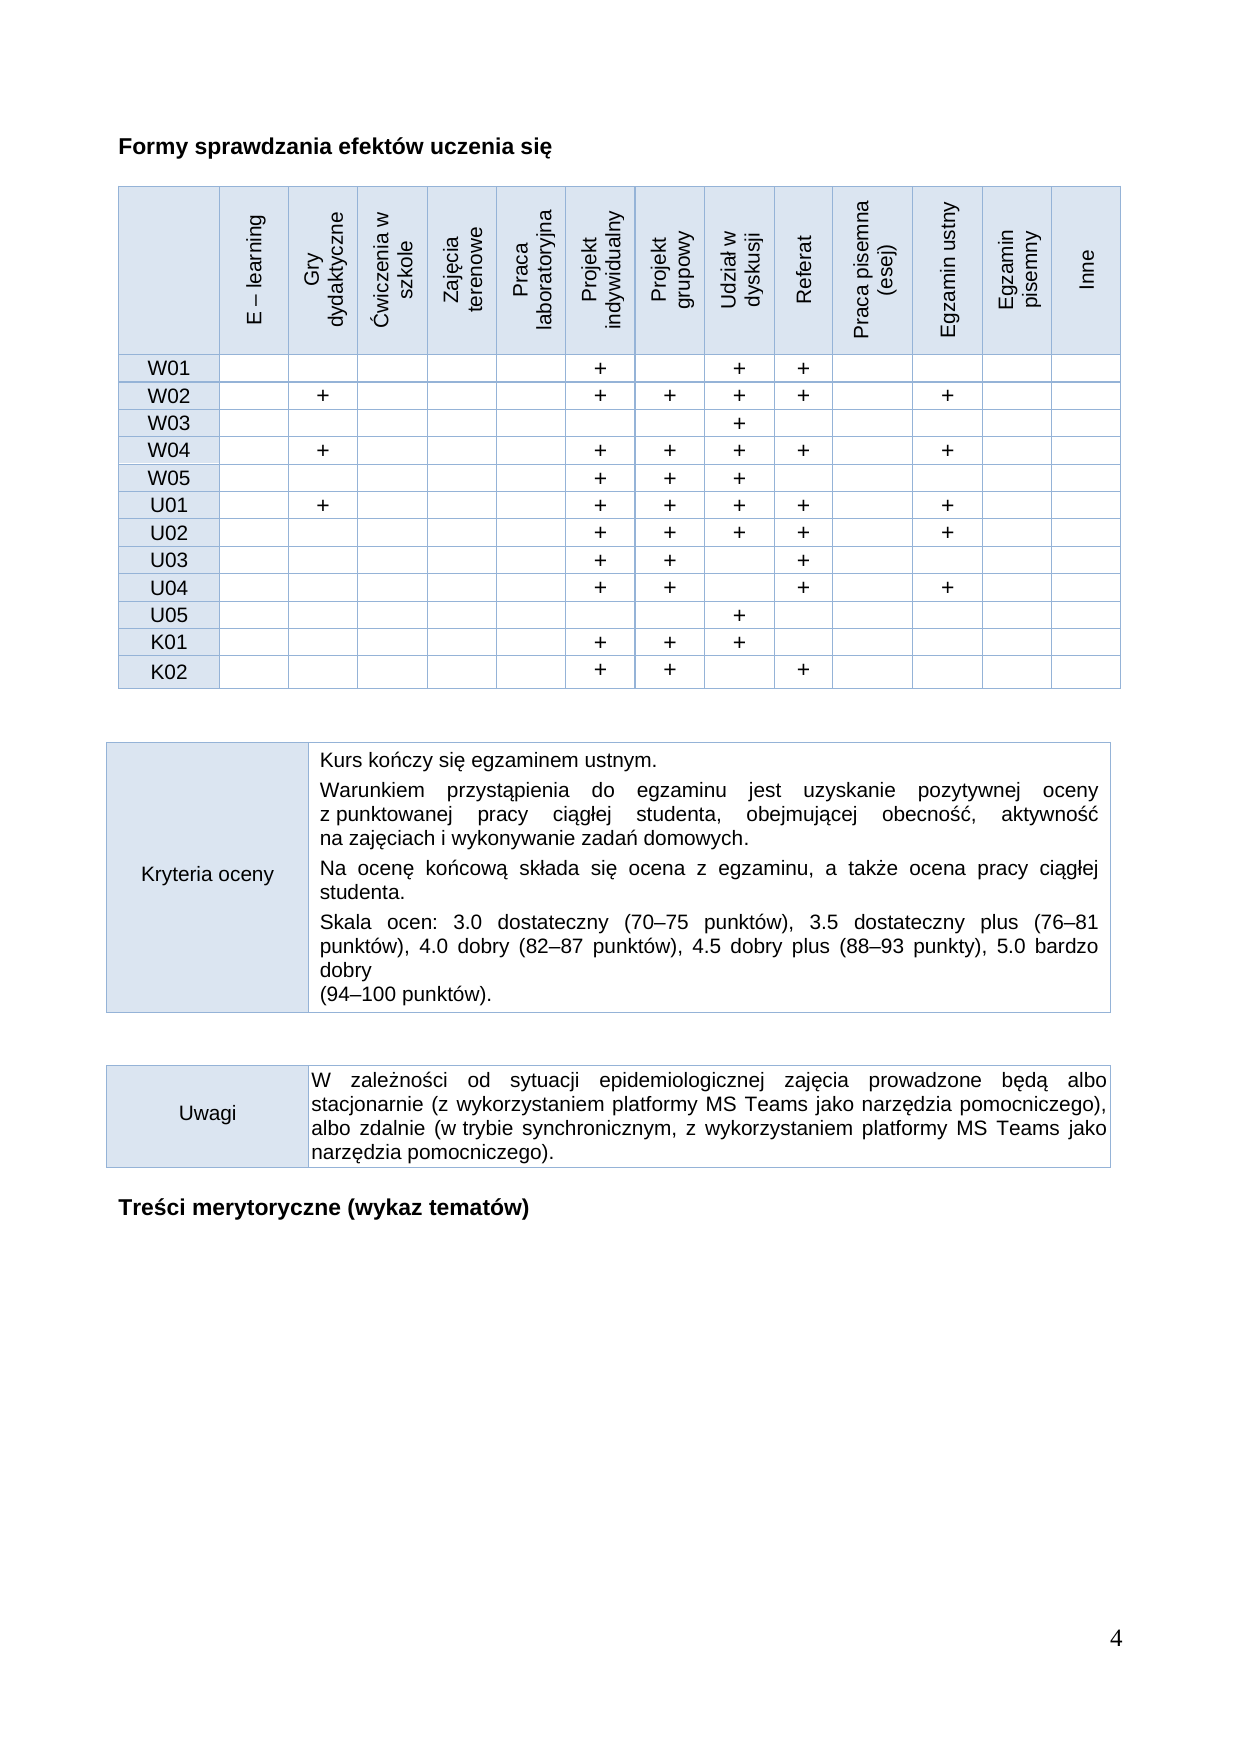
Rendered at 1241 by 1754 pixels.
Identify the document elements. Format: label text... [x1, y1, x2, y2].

text Formy sprawdzania efektów uczenia się [118, 133, 1122, 159]
table_header Zajęcia terenowe [428, 187, 496, 354]
table_cell + [636, 519, 704, 546]
table_cell [983, 492, 1051, 518]
table_cell [358, 465, 427, 491]
table_cell [497, 574, 565, 601]
table_cell [428, 410, 496, 436]
table_cell [220, 656, 288, 688]
table_header Egzamin ustny [913, 187, 982, 354]
table_cell [497, 355, 565, 381]
table_cell [289, 355, 357, 381]
table_cell + [705, 437, 774, 463]
table_cell + [913, 574, 982, 601]
table_cell [833, 437, 912, 463]
table_cell [497, 602, 565, 628]
table_cell + [705, 410, 774, 436]
table_cell [428, 574, 496, 601]
table_cell [289, 574, 357, 601]
table_cell [497, 410, 565, 436]
table_cell + [775, 355, 832, 381]
table_cell [913, 465, 982, 491]
table_cell [428, 602, 496, 628]
table_header Projekt indywidualny [566, 187, 634, 354]
table_cell + [775, 656, 832, 688]
table_cell W04 [119, 437, 219, 463]
table_cell [358, 602, 427, 628]
table_cell [705, 656, 774, 688]
table_cell W01 [119, 355, 219, 381]
table_cell [983, 656, 1051, 688]
table_cell U05 [119, 602, 219, 628]
table_cell [220, 574, 288, 601]
table_cell [833, 519, 912, 546]
table_cell [497, 492, 565, 518]
table_cell [220, 602, 288, 628]
table_cell [428, 465, 496, 491]
table_cell [289, 519, 357, 546]
table_cell [983, 519, 1051, 546]
table_cell [497, 465, 565, 491]
table_cell [1052, 519, 1120, 546]
table_cell + [566, 465, 634, 491]
table_cell + [775, 492, 832, 518]
table_cell [220, 383, 288, 409]
table_cell [1052, 465, 1120, 491]
table_cell + [566, 574, 634, 601]
table_cell + [566, 492, 634, 518]
table_cell [833, 602, 912, 628]
table_cell U02 [119, 519, 219, 546]
table_header Egzamin pisemny [983, 187, 1051, 354]
table_cell + [705, 519, 774, 546]
table_header Kryteria oceny [107, 743, 308, 1012]
table_cell [983, 574, 1051, 601]
table_cell [833, 465, 912, 491]
table_cell [833, 574, 912, 601]
table_cell [636, 602, 704, 628]
table_cell + [705, 383, 774, 409]
table_cell + [566, 355, 634, 381]
table_cell [983, 465, 1051, 491]
table_cell [983, 437, 1051, 463]
table_cell [1052, 547, 1120, 573]
table_cell [705, 547, 774, 573]
table_cell [1052, 410, 1120, 436]
table_cell [289, 656, 357, 688]
table_cell [497, 629, 565, 655]
table_cell [428, 629, 496, 655]
table_cell W05 [119, 465, 219, 491]
table_cell [913, 602, 982, 628]
table_cell + [289, 437, 357, 463]
table_cell + [775, 547, 832, 573]
table_cell [358, 383, 427, 409]
table_cell [833, 383, 912, 409]
table_cell + [566, 383, 634, 409]
table_cell + [705, 492, 774, 518]
table_cell + [636, 547, 704, 573]
table_header Kurs kończy się egzaminem ustnym. Warunkiem przystąpienia do egzaminu jest uzyskanie pozytywnej oceny z punktowanej pracy ciągłej studenta, obejmującej obecność, aktywność na zajęciach i wykonywanie zadań domowych. Na ocenę końcową składa się ocena z egzaminu, a także ocena pracy ciągłej studenta. Skala ocen: 3.0 dostateczny (70–75 punktów), 3.5 dostateczny plus (76–81 punktów), 4.0 dobry (82–87 punktów), 4.5 dobry plus (88–93 punkty), 5.0 bardzo dobry (94–100 punktów). [309, 743, 1110, 1012]
table_cell + [913, 492, 982, 518]
table_cell [775, 602, 832, 628]
table_header W zależności od sytuacji epidemiologicznej zajęcia prowadzone będą albo stacjonarnie (z wykorzystaniem platformy MS Teams jako narzędzia pomocniczego), albo zdalnie (w trybie synchronicznym, z wykorzystaniem platformy MS Teams jako narzędzia pomocniczego). [309, 1066, 1110, 1167]
table_cell + [775, 574, 832, 601]
table_cell [983, 629, 1051, 655]
table_cell [775, 465, 832, 491]
table_cell [358, 492, 427, 518]
table_cell [428, 355, 496, 381]
table_cell [497, 437, 565, 463]
table_cell [220, 547, 288, 573]
table_cell [913, 410, 982, 436]
table_cell [833, 355, 912, 381]
table_cell [1052, 492, 1120, 518]
table_cell [497, 656, 565, 688]
table_cell W02 [119, 383, 219, 409]
table_cell K02 [119, 656, 219, 688]
table_cell [428, 656, 496, 688]
table_cell [358, 574, 427, 601]
table_cell [289, 629, 357, 655]
table_cell + [636, 656, 704, 688]
table_cell [220, 519, 288, 546]
table_cell [1052, 574, 1120, 601]
table_cell [913, 629, 982, 655]
table_cell [913, 656, 982, 688]
table_cell + [636, 492, 704, 518]
table_cell [833, 629, 912, 655]
table_cell K01 [119, 629, 219, 655]
table_cell [1052, 383, 1120, 409]
table_cell [913, 547, 982, 573]
table_cell [775, 410, 832, 436]
table_cell [497, 547, 565, 573]
table_cell [913, 355, 982, 381]
table_cell + [289, 492, 357, 518]
table_cell [983, 355, 1051, 381]
table_cell + [913, 437, 982, 463]
table_cell [566, 410, 634, 436]
table_cell + [636, 437, 704, 463]
table_cell [358, 519, 427, 546]
table_cell U04 [119, 574, 219, 601]
table_cell + [636, 574, 704, 601]
text Treści merytoryczne (wykaz tematów) [118, 1194, 1122, 1220]
table_header Ćwiczenia w szkole [358, 187, 427, 354]
table_cell [497, 519, 565, 546]
table_cell + [636, 465, 704, 491]
table_header Udział w dyskusji [705, 187, 774, 354]
table_cell [833, 547, 912, 573]
table_cell [983, 383, 1051, 409]
table_cell U01 [119, 492, 219, 518]
table_cell [497, 383, 565, 409]
table_cell + [705, 602, 774, 628]
table_cell + [566, 547, 634, 573]
table_cell [636, 410, 704, 436]
table_cell + [566, 629, 634, 655]
table_cell [636, 355, 704, 381]
table_cell [220, 410, 288, 436]
table_cell [1052, 437, 1120, 463]
table_cell [428, 383, 496, 409]
table_cell + [636, 629, 704, 655]
table_cell + [775, 519, 832, 546]
table_cell [428, 492, 496, 518]
table_cell [358, 629, 427, 655]
table_header Gry dydaktyczne [289, 187, 357, 354]
table_cell [358, 547, 427, 573]
table_header Referat [775, 187, 832, 354]
table_cell + [913, 383, 982, 409]
table_cell [705, 574, 774, 601]
table_cell + [566, 437, 634, 463]
table_cell [289, 410, 357, 436]
table_cell [358, 410, 427, 436]
table_cell [358, 437, 427, 463]
table_cell [428, 519, 496, 546]
table_cell [358, 355, 427, 381]
table_cell [220, 629, 288, 655]
table_cell [220, 437, 288, 463]
table_cell + [566, 519, 634, 546]
table_cell U03 [119, 547, 219, 573]
table_cell [289, 465, 357, 491]
table_header Projekt grupowy [636, 187, 704, 354]
table_cell [833, 656, 912, 688]
table_cell [1052, 629, 1120, 655]
table_cell [833, 410, 912, 436]
table_cell [983, 547, 1051, 573]
table_cell [566, 602, 634, 628]
table_header Praca laboratoryjna [497, 187, 565, 354]
table_cell [775, 629, 832, 655]
table_cell [220, 492, 288, 518]
table_cell [1052, 656, 1120, 688]
table_cell [220, 355, 288, 381]
table_cell [833, 492, 912, 518]
table_cell [358, 656, 427, 688]
table_header [119, 187, 219, 354]
table_header Praca pisemna (esej) [833, 187, 912, 354]
table_cell [1052, 355, 1120, 381]
table_cell + [775, 437, 832, 463]
table_header Inne [1052, 187, 1120, 354]
table_cell W03 [119, 410, 219, 436]
table_cell + [913, 519, 982, 546]
table_header Uwagi [107, 1066, 308, 1167]
table_cell [220, 465, 288, 491]
table_cell + [705, 355, 774, 381]
table_cell [289, 547, 357, 573]
table_header E – learning [220, 187, 288, 354]
table_cell + [289, 383, 357, 409]
table_cell [1052, 602, 1120, 628]
table_cell + [705, 465, 774, 491]
table_cell [428, 547, 496, 573]
table_cell + [636, 383, 704, 409]
table_cell [983, 410, 1051, 436]
table_cell [428, 437, 496, 463]
table_cell + [705, 629, 774, 655]
table_cell [983, 602, 1051, 628]
table_cell + [775, 383, 832, 409]
table_cell + [566, 656, 634, 688]
table_cell [289, 602, 357, 628]
